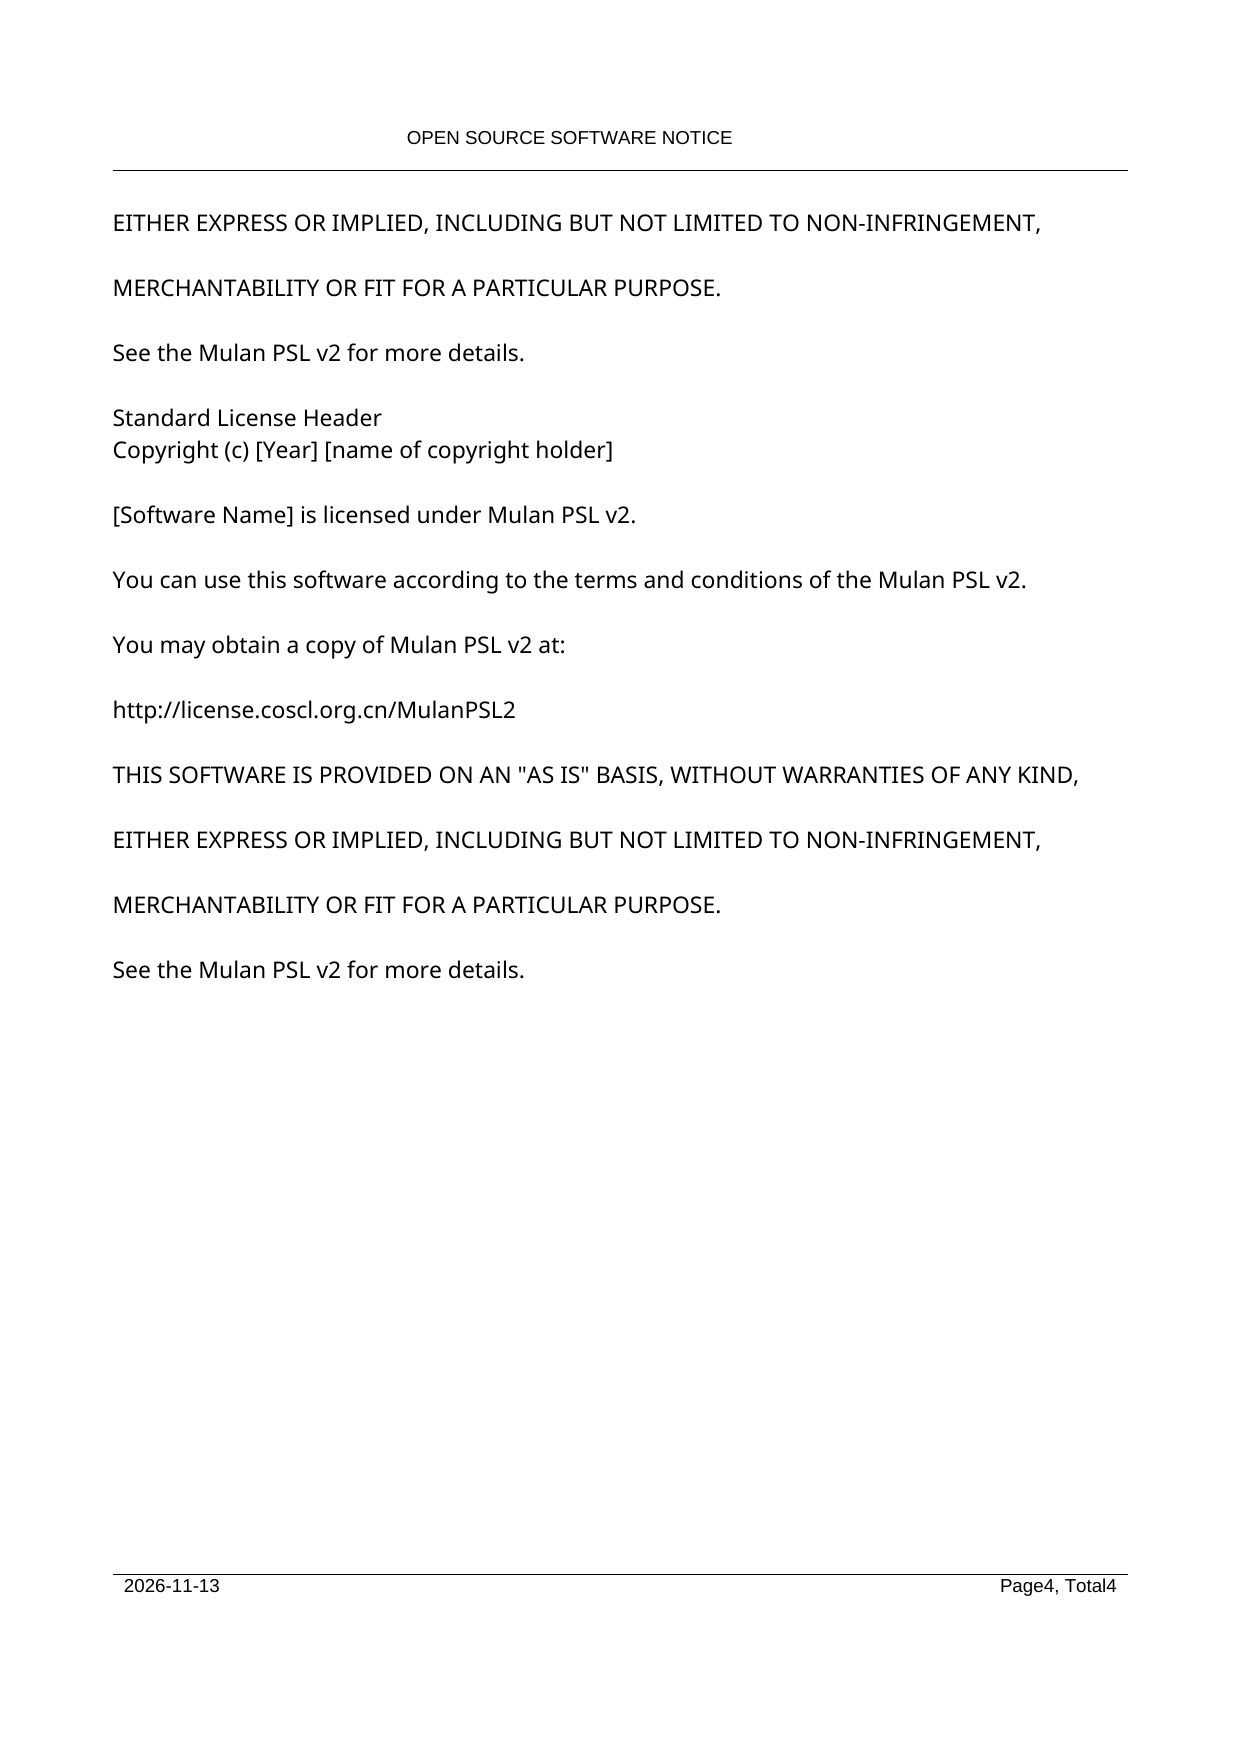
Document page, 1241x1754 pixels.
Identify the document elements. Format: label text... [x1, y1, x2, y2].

text You may obtain a copy of Mulan PSL v2 at: [112, 629, 1128, 661]
text Copyright (c) [Year] [name of copyright holder] [112, 434, 1128, 466]
text EITHER EXPRESS OR IMPLIED, INCLUDING BUT NOT LIMITED TO NON-INFRINGEMENT, [112, 206, 1128, 239]
text http://license.coscl.org.cn/MulanPSL2 [112, 694, 1128, 726]
text You can use this software according to the terms and conditions of the Mulan PSL v2. [112, 564, 1128, 596]
text [Software Name] is licensed under Mulan PSL v2. [112, 499, 1128, 531]
text THIS SOFTWARE IS PROVIDED ON AN "AS IS" BASIS, WITHOUT WARRANTIES OF ANY KIND, [112, 759, 1128, 791]
text See the Mulan PSL v2 for more details. [112, 336, 1128, 369]
text EITHER EXPRESS OR IMPLIED, INCLUDING BUT NOT LIMITED TO NON-INFRINGEMENT, [112, 824, 1128, 856]
text MERCHANTABILITY OR FIT FOR A PARTICULAR PURPOSE. [112, 889, 1128, 921]
text MERCHANTABILITY OR FIT FOR A PARTICULAR PURPOSE. [112, 271, 1128, 304]
text See the Mulan PSL v2 for more details. [112, 954, 1128, 986]
text Standard License Header [112, 401, 1128, 434]
